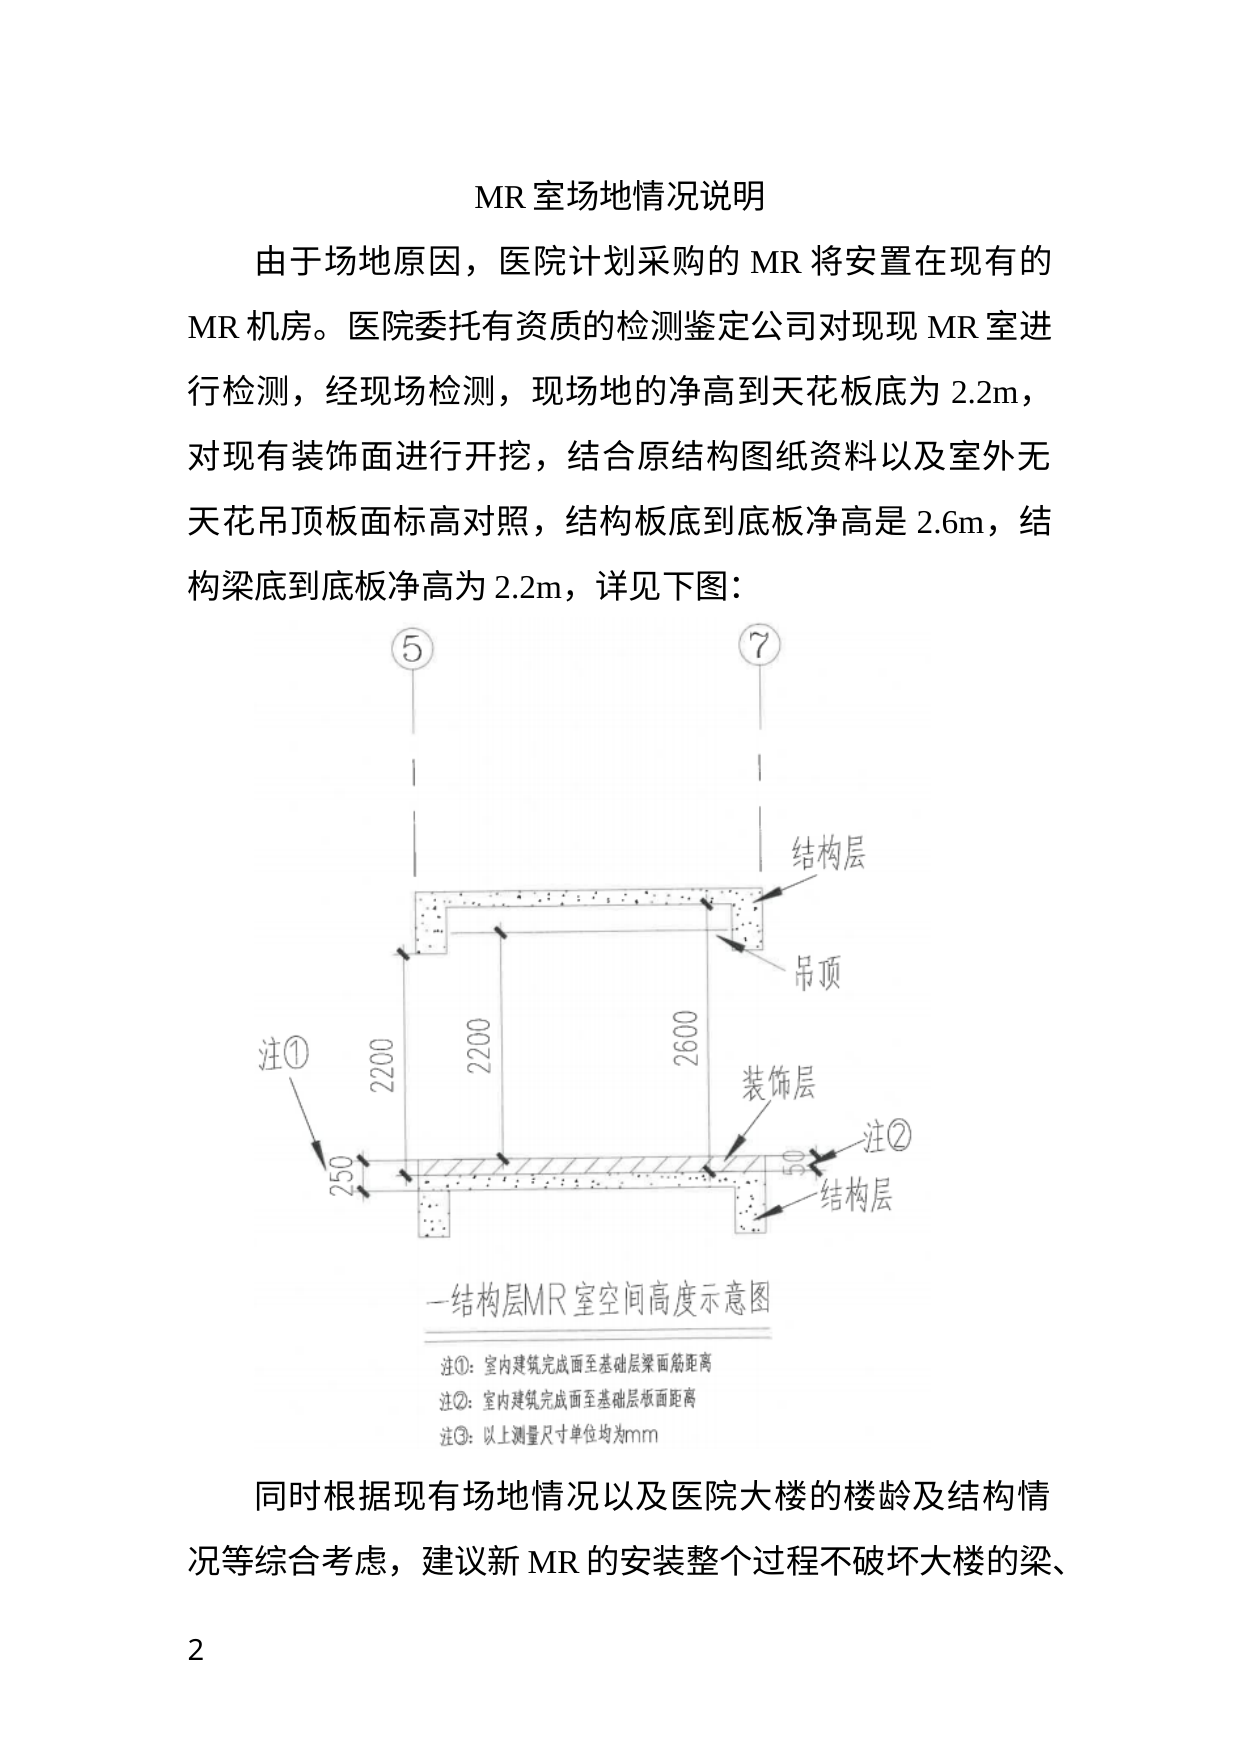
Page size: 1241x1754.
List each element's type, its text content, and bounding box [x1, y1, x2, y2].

picture [254, 617, 931, 1449]
text MR室场地情况说明 [187, 162, 1053, 227]
text 由于场地原因，医院计划采购的MR将安置在现有的MR机房。医院委托有资质的检测鉴定公司对现现MR室进行检测，经现场检测，现场地的净高到天花板底为2.2m，对现有装饰面进行开挖，结合原结构图纸资料以及室外无天花吊顶板面标高对照，结构板底到底板净高是2.6m，结构梁底到底板净高为2.2m，详见下图： [187, 227, 1053, 617]
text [187, 1462, 1053, 1592]
